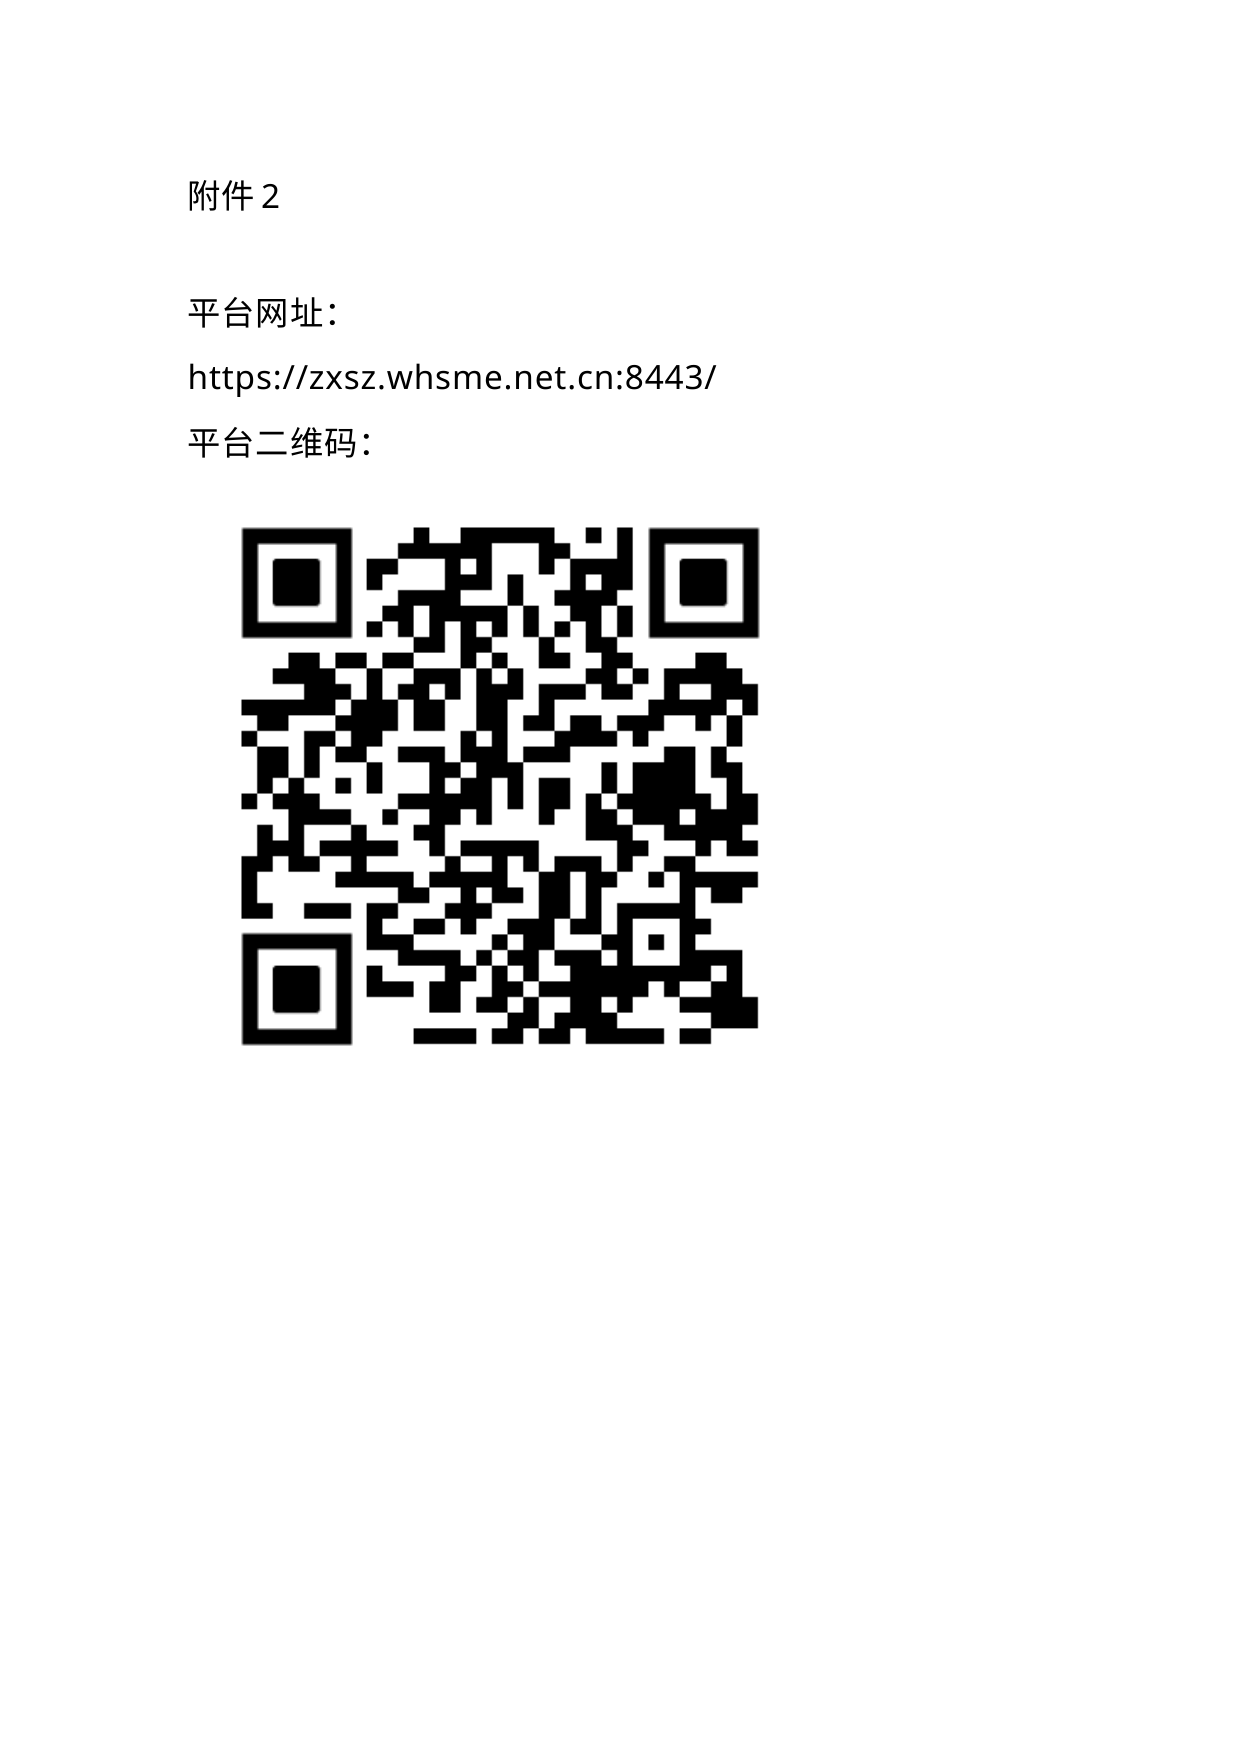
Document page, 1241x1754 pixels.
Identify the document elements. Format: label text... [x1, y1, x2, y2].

text 附件2 [187, 162, 1053, 220]
text 平台网址： [187, 279, 1053, 344]
picture [187, 473, 813, 1099]
text https://zxsz.whsme.net.cn:8443/ [187, 344, 1053, 409]
text 平台二维码： [187, 409, 1053, 474]
